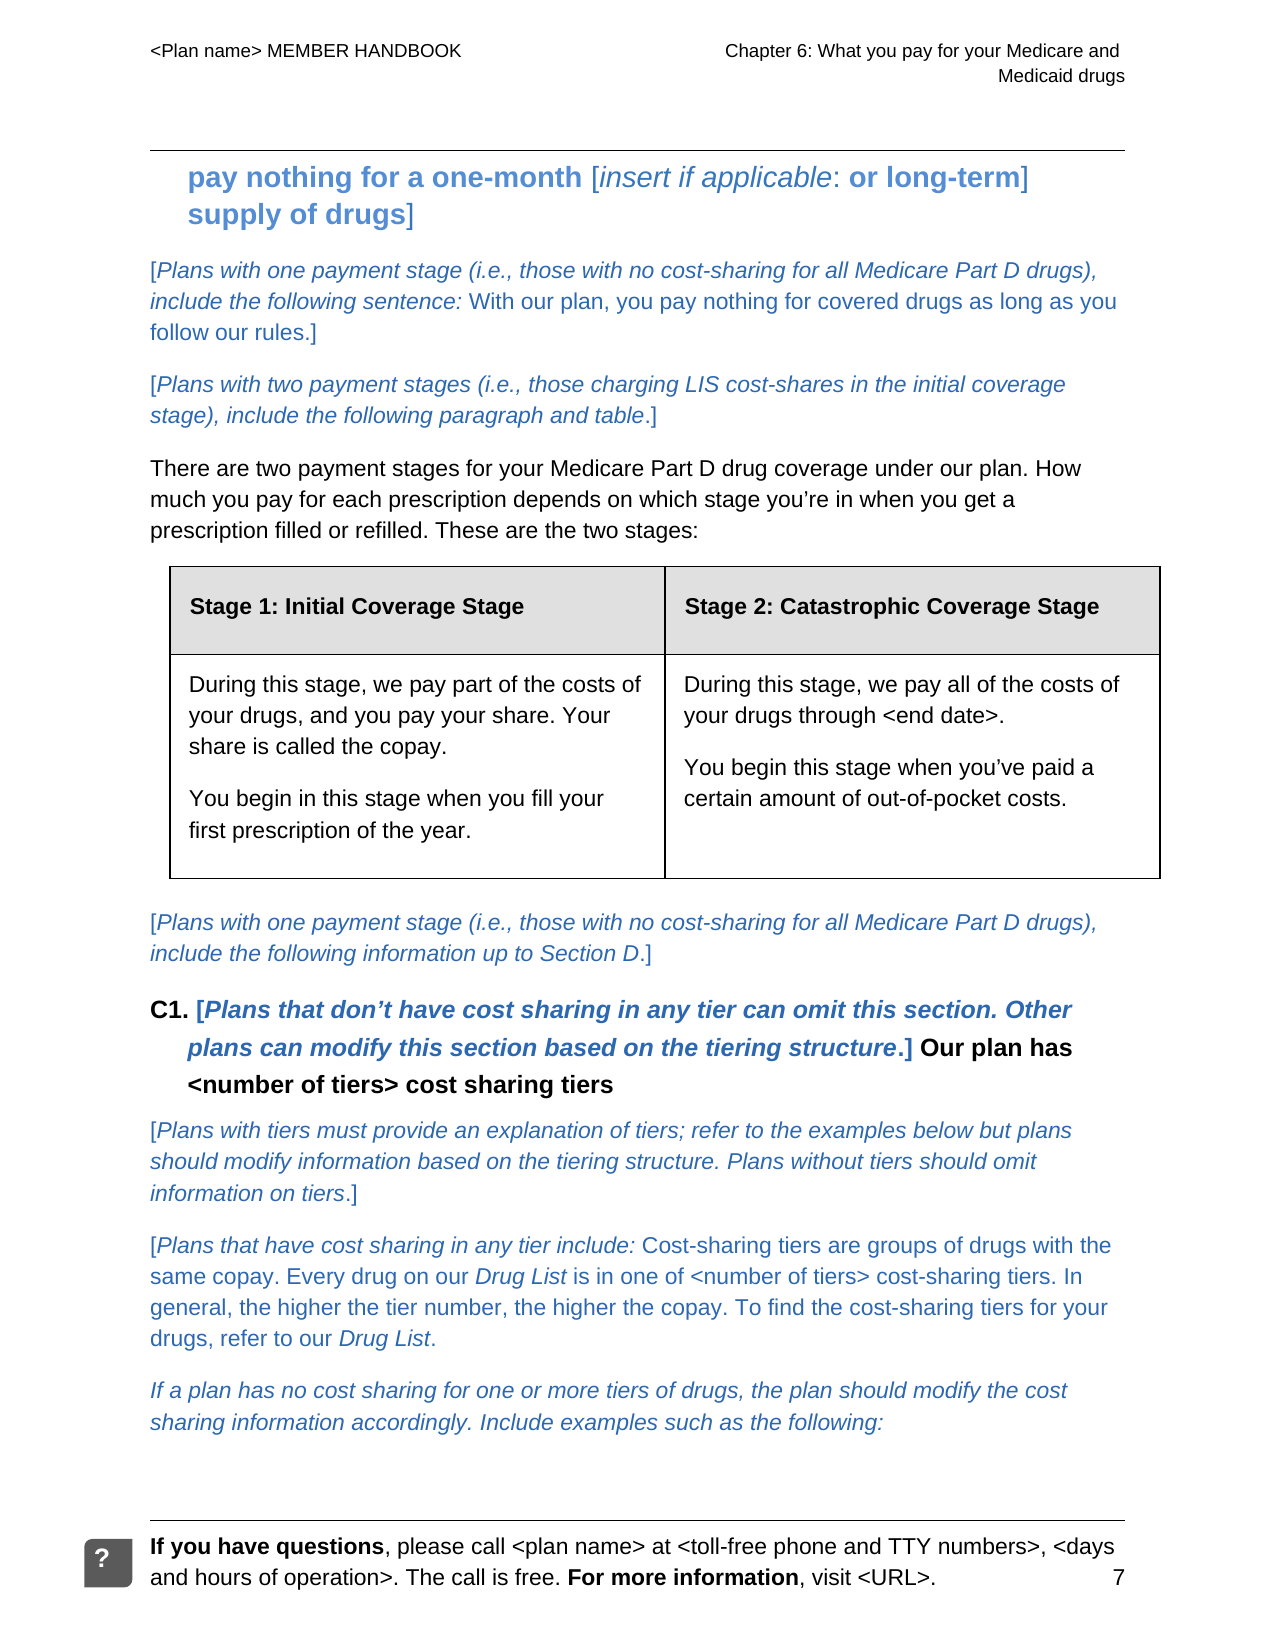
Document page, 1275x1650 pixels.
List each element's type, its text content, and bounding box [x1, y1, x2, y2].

text There are two payment stages for your Medicare Part D drug coverage under our plan. How much you pay for each prescription depends on which stage you’re in when you get a prescription filled or refilled. These are the two stages: [150, 451, 1125, 545]
text [Plans with one payment stage (i.e., those with no cost-sharing for all Medicare Part D drugs), include the following sentence: With our plan, you pay nothing for covered drugs as long as you follow our rules.] [150, 253, 1125, 347]
table_cell During this stage, we pay part of the costs of your drugs, and you pay your share. Your share is called the copay. You begin in this stage when you fill your first prescription of the year. [171, 655, 664, 878]
subtitle C1. [Plans that don’t have cost sharing in any tier can omit this section. Other plans can modify this section based on the tiering structure.] Our plan has <number of tiers> cost sharing tiers [150, 988, 1125, 1101]
text [Plans with one payment stage (i.e., those with no cost-sharing for all Medicare Part D drugs), include the following information up to Section D.] [150, 905, 1125, 968]
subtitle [150, 151, 1125, 232]
text [Plans with two payment stages (i.e., those charging LIS cost-shares in the initial coverage stage), include the following paragraph and table.] [150, 368, 1125, 430]
text [Plans that have cost sharing in any tier include: Cost-sharing tiers are groups of drugs with the same copay. Every drug on our Drug List is in one of <number of tiers> cost-sharing tiers. In general, the higher the tier number, the higher the copay. To find the cost-sharing tiers for your drugs, refer to our Drug List. [150, 1228, 1125, 1353]
table_cell During this stage, we pay all of the costs of your drugs through <end date>. You begin this stage when you’ve paid a certain amount of out-of-pocket costs. [666, 655, 1159, 878]
text [Plans with tiers must provide an explanation of tiers; refer to the examples below but plans should modify information based on the tiering structure. Plans without tiers should omit information on tiers.] [150, 1113, 1125, 1207]
text If a plan has no cost sharing for one or more tiers of drugs, the plan should modify the cost sharing information accordingly. Include examples such as the following: [150, 1374, 1125, 1436]
table_header Stage 2: Catastrophic Coverage Stage [666, 567, 1159, 654]
table_header Stage 1: Initial Coverage Stage [171, 567, 664, 654]
